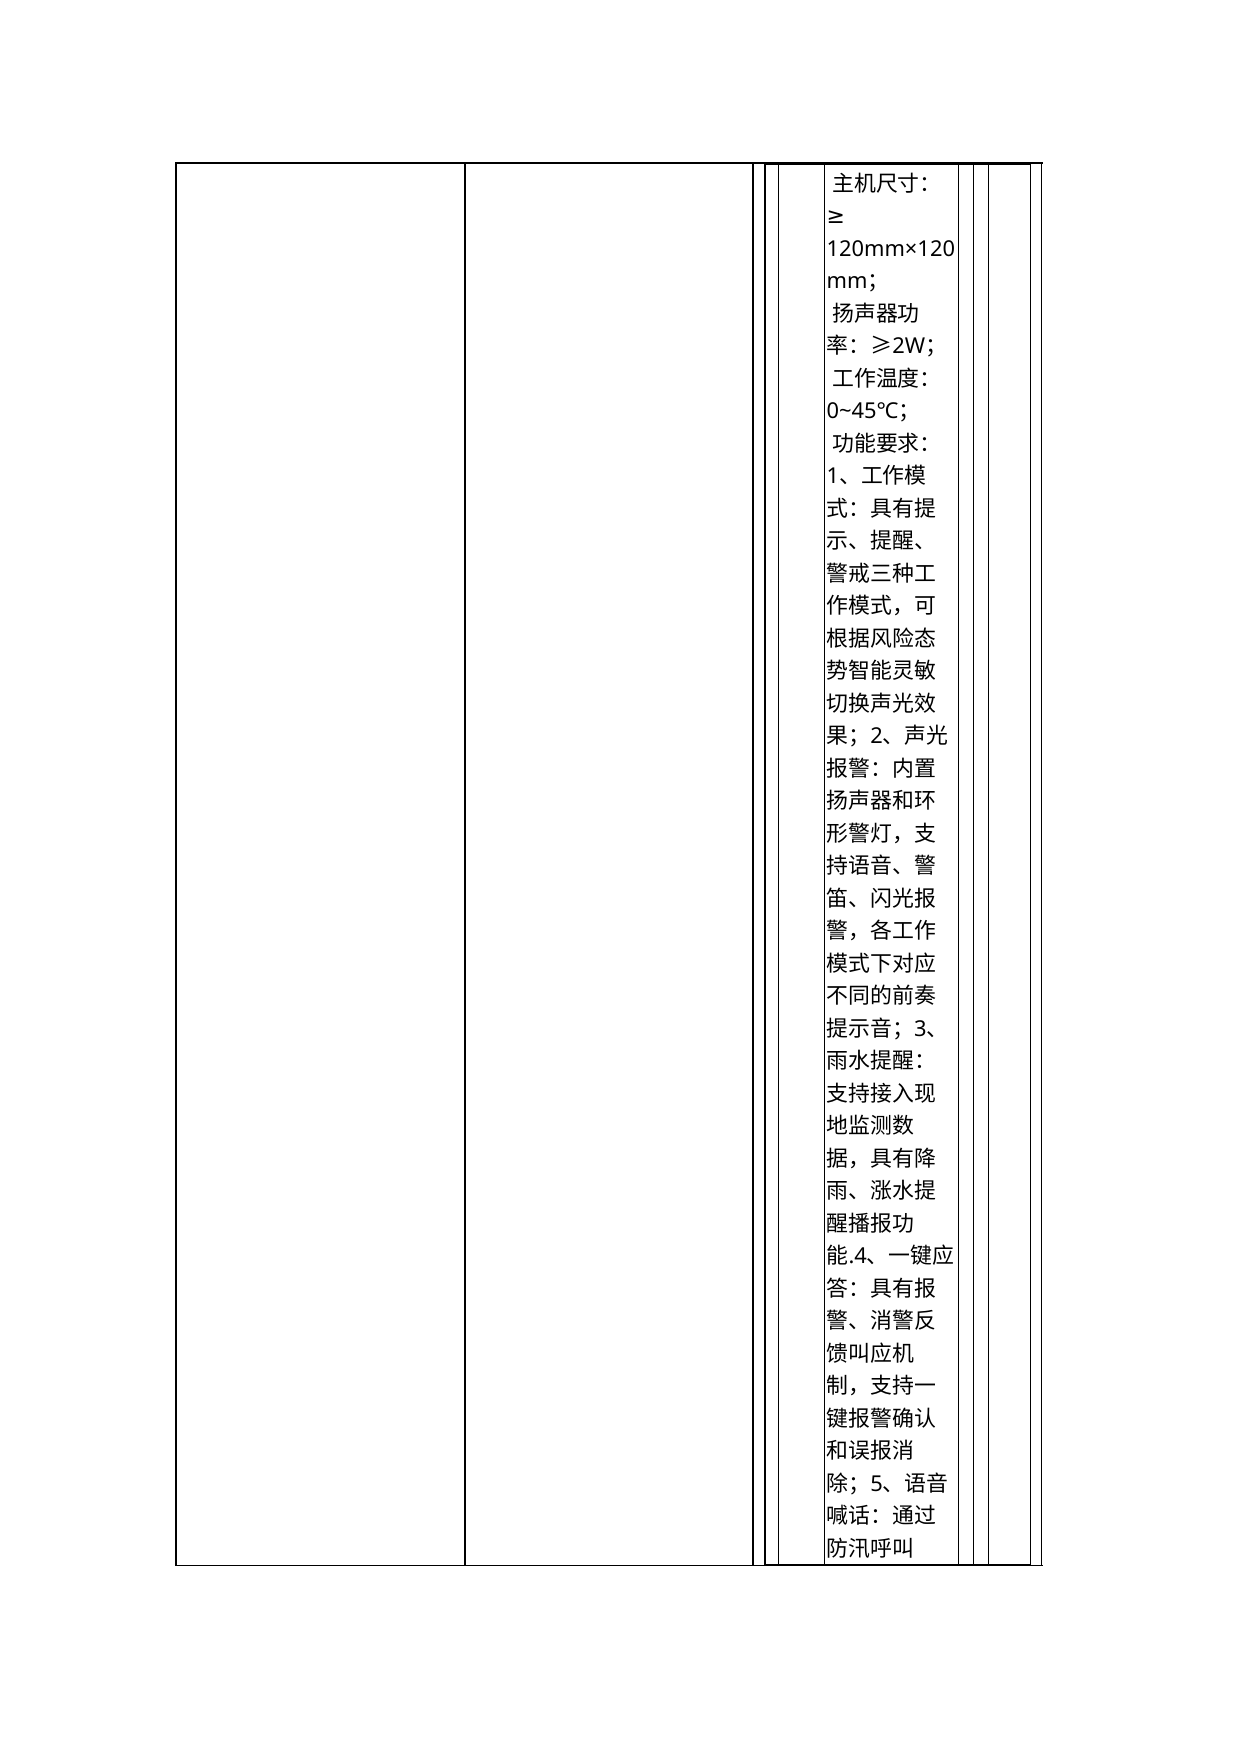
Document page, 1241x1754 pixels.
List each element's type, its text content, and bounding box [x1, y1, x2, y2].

table_cell [766, 165, 778, 1564]
table_cell [754, 164, 764, 1565]
table_cell [974, 165, 988, 1564]
table_cell [779, 165, 824, 1564]
table_cell [825, 165, 958, 1564]
table_cell [959, 165, 973, 1564]
table_cell [989, 165, 1030, 1564]
table_cell ★ [466, 164, 752, 1565]
table_cell [1031, 164, 1041, 1565]
table_cell 2 [177, 164, 464, 1565]
